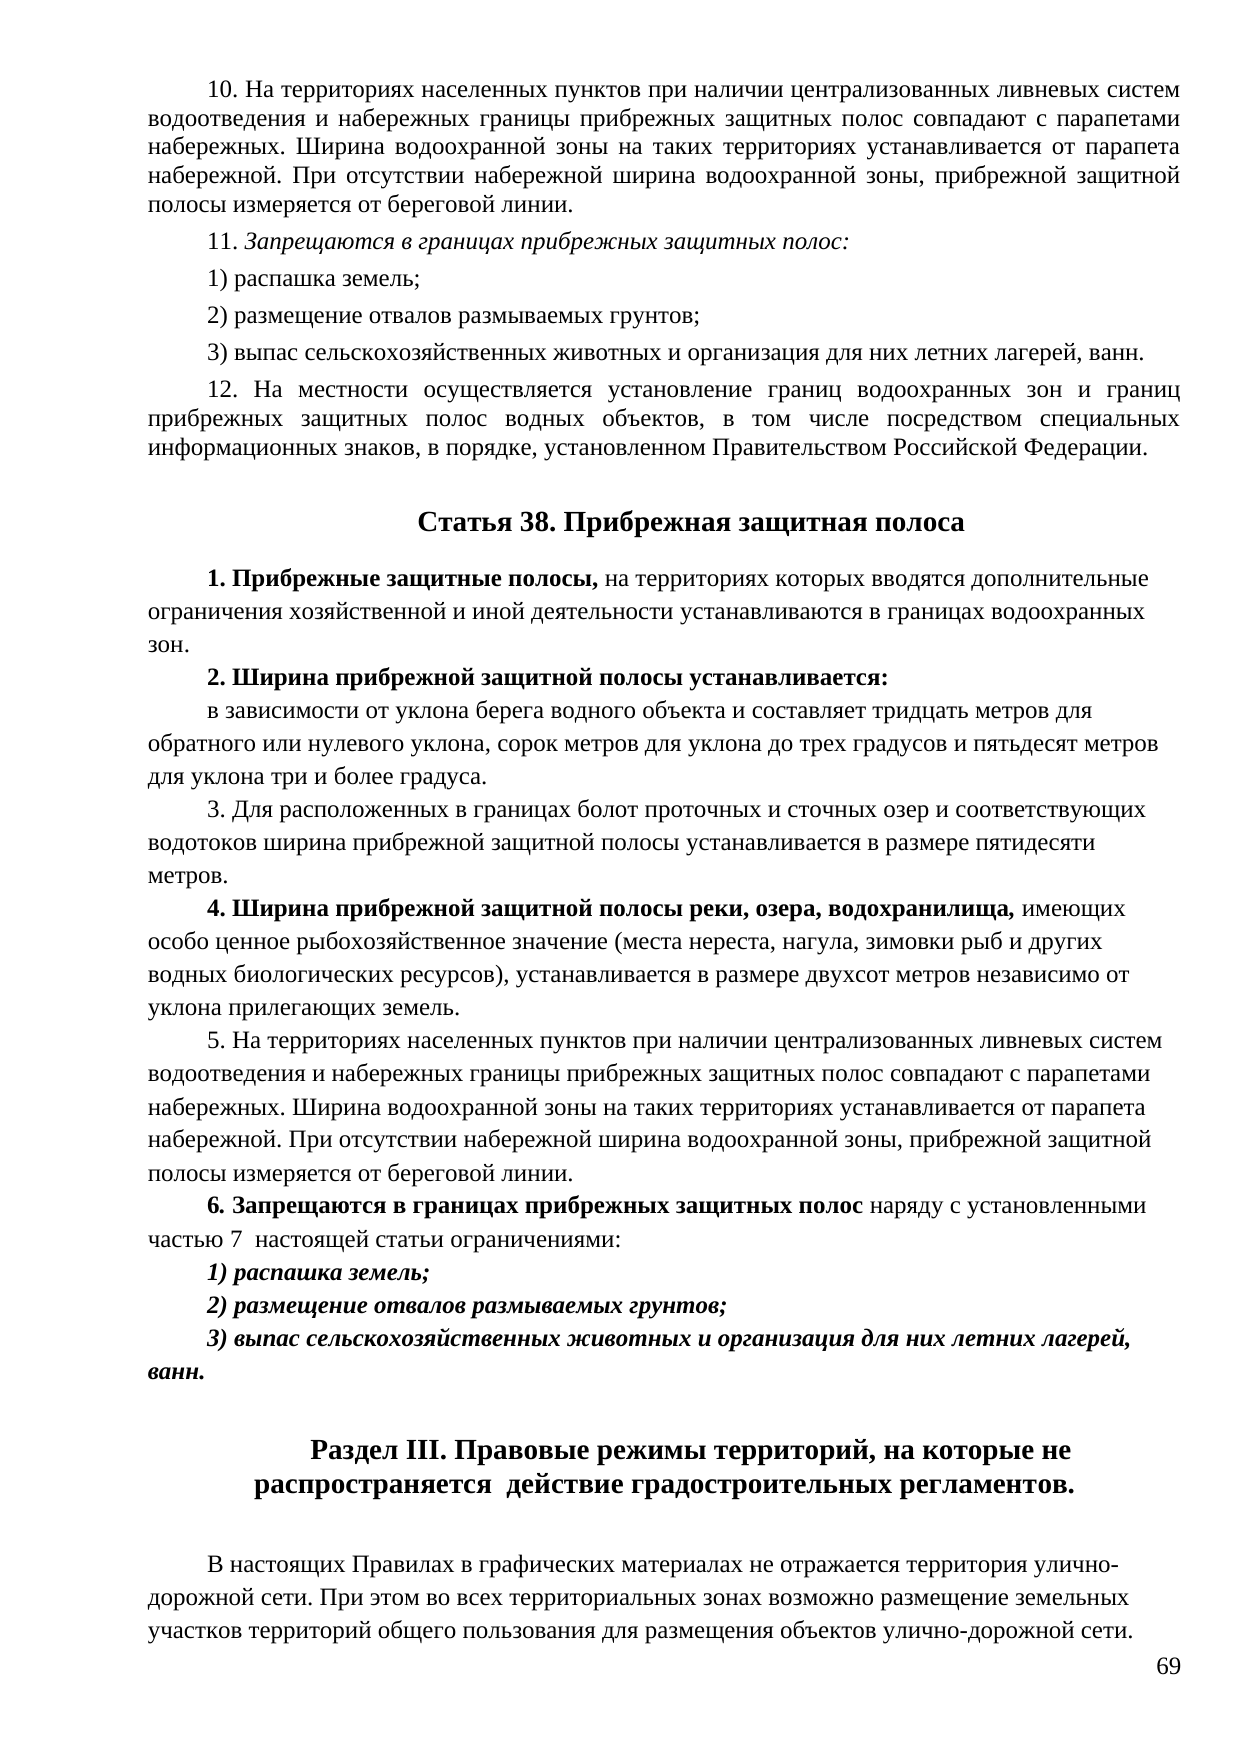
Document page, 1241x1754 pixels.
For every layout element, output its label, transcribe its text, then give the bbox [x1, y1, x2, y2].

text 3) выпас сельскохозяйственных животных и организация для них летних лагерей, ванн. [148, 1323, 1181, 1384]
text 2) размещение отвалов размываемых грунтов; [148, 1290, 1181, 1318]
text 2) размещение отвалов размываемых грунтов; [148, 300, 1181, 329]
text 2. Ширина прибрежной защитной полосы устанавливается: [148, 662, 1181, 691]
text 3. Для расположенных в границах болот проточных и сточных озер и соответствующих водотоков ширина прибрежной защитной полосы устанавливается в размере пятидесяти метров. [148, 794, 1181, 889]
subtitle Статья 38. Прибрежная защитная полоса [148, 504, 1181, 537]
text 4. Ширина прибрежной защитной полосы реки, озера, водохранилища, имеющих особо ценное рыбохозяйственное значение (места нереста, нагула, зимовки рыб и других водных биологических ресурсов), устанавливается в размере двухсот метров независимо от уклона прилегающих земель. [148, 893, 1181, 1021]
text 1. Прибрежные защитные полосы, на территориях которых вводятся дополнительные ограничения хозяйственной и иной деятельности устанавливаются в границах водоохранных зон. [148, 563, 1181, 658]
text 6. Запрещаются в границах прибрежных защитных полос наряду с установленными частью 7 настоящей статьи ограничениями: [148, 1191, 1181, 1252]
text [148, 1549, 1181, 1644]
subtitle Раздел III. Правовые режимы территорий, на которые не распространяется действие градостроительных регламентов. [148, 1432, 1181, 1499]
text 12. На местности осуществляется установление границ водоохранных зон и границ прибрежных защитных полос водных объектов, в том числе посредством специальных информационных знаков, в порядке, установленном Правительством Российской Федерации. [148, 374, 1181, 461]
text в зависимости от уклона берега водного объекта и составляет тридцать метров для обратного или нулевого уклона, сорок метров для уклона до трех градусов и пятьдесят метров для уклона три и более градуса. [148, 695, 1181, 790]
text 1) распашка земель; [148, 263, 1181, 292]
text 1) распашка земель; [148, 1257, 1181, 1285]
text 5. На территориях населенных пунктов при наличии централизованных ливневых систем водоотведения и набережных границы прибрежных защитных полос совпадают с парапетами набережных. Ширина водоохранной зоны на таких территориях устанавливается от парапета набережной. При отсутствии набережной ширина водоохранной зоны, прибрежной защитной полосы измеряется от береговой линии. [148, 1026, 1181, 1186]
text 3) выпас сельскохозяйственных животных и организация для них летних лагерей, ванн. [148, 337, 1181, 366]
text 10. На территориях населенных пунктов при наличии централизованных ливневых систем водоотведения и набережных границы прибрежных защитных полос совпадают с парапетами набережных. Ширина водоохранной зоны на таких территориях устанавливается от парапета набережной. При отсутствии набережной ширина водоохранной зоны, прибрежной защитной полосы измеряется от береговой линии. [148, 74, 1181, 218]
text 11. Запрещаются в границах прибрежных защитных полос: [148, 226, 1181, 255]
